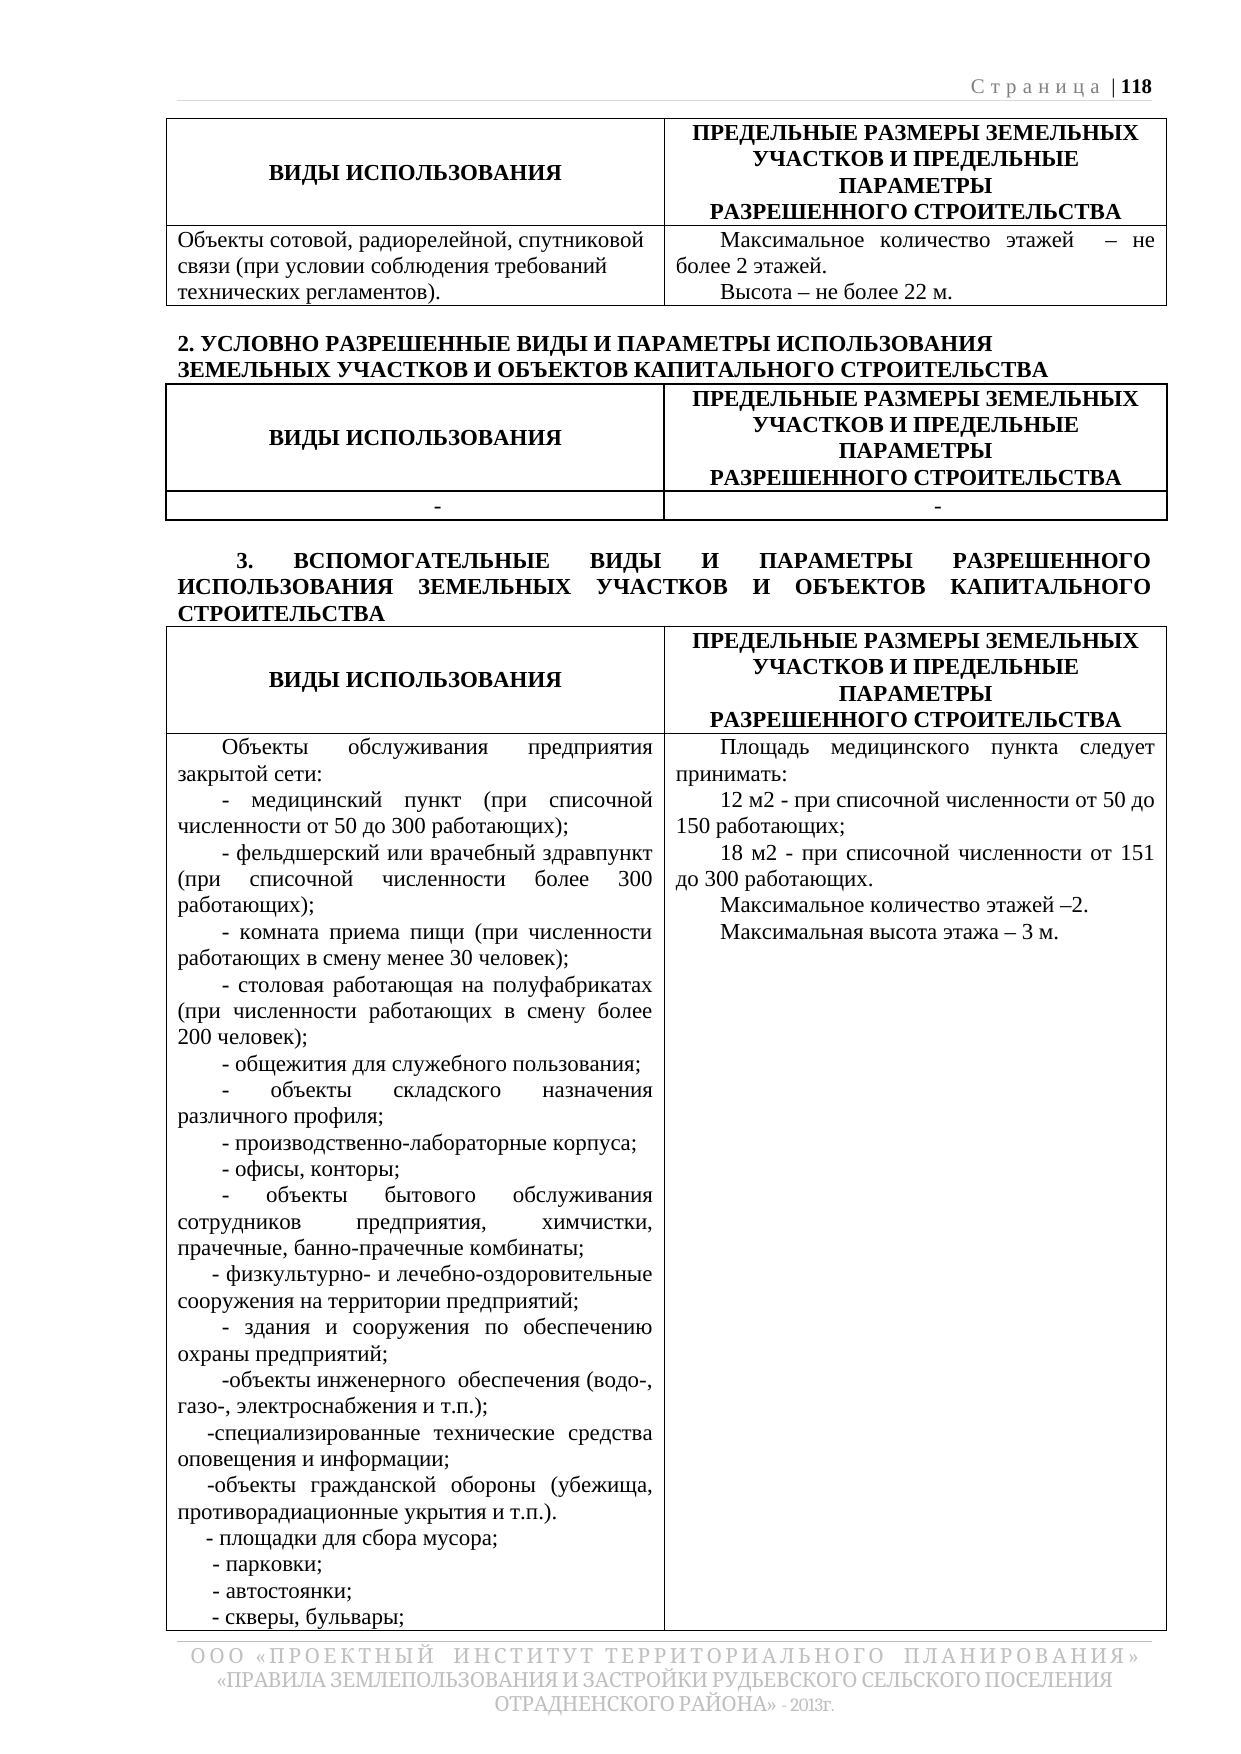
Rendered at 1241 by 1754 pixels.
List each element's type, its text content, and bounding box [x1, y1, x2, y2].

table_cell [167, 226, 664, 305]
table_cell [665, 734, 1166, 1629]
table_header ВИДЫ ИСПОЛЬЗОВАНИЯ [167, 627, 664, 732]
text 2. УСЛОВНО РАЗРЕШЕННЫЕ ВИДЫ И ПАРАМЕТРЫ ИСПОЛЬЗОВАНИЯ ЗЕМЕЛЬНЫХ УЧАСТКОВ И ОБЪЕКТОВ КАПИТАЛЬНОГО СТРОИТЕЛЬСТВА [177, 330, 1152, 382]
table_header ПРЕДЕЛЬНЫЕ РАЗМЕРЫ ЗЕМЕЛЬНЫХ УЧАСТКОВ И ПРЕДЕЛЬНЫЕ ПАРАМЕТРЫ РАЗРЕШЕННОГО СТРОИТЕЛЬСТВА [665, 385, 1166, 490]
table_header ВИДЫ ИСПОЛЬЗОВАНИЯ [167, 119, 664, 224]
table_header ПРЕДЕЛЬНЫЕ РАЗМЕРЫ ЗЕМЕЛЬНЫХ УЧАСТКОВ И ПРЕДЕЛЬНЫЕ ПАРАМЕТРЫ РАЗРЕШЕННОГО СТРОИТЕЛЬСТВА [665, 119, 1166, 224]
text 3. ВСПОМОГАТЕЛЬНЫЕ ВИДЫ И ПАРАМЕТРЫ РАЗРЕШЕННОГО ИСПОЛЬЗОВАНИЯ ЗЕМЕЛЬНЫХ УЧАСТКОВ И ОБЪЕКТОВ КАПИТАЛЬНОГО СТРОИТЕЛЬСТВА [177, 547, 1152, 626]
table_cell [665, 226, 1166, 305]
table_header ВИДЫ ИСПОЛЬЗОВАНИЯ [167, 385, 663, 490]
table_header ПРЕДЕЛЬНЫЕ РАЗМЕРЫ ЗЕМЕЛЬНЫХ УЧАСТКОВ И ПРЕДЕЛЬНЫЕ ПАРАМЕТРЫ РАЗРЕШЕННОГО СТРОИТЕЛЬСТВА [665, 627, 1166, 732]
